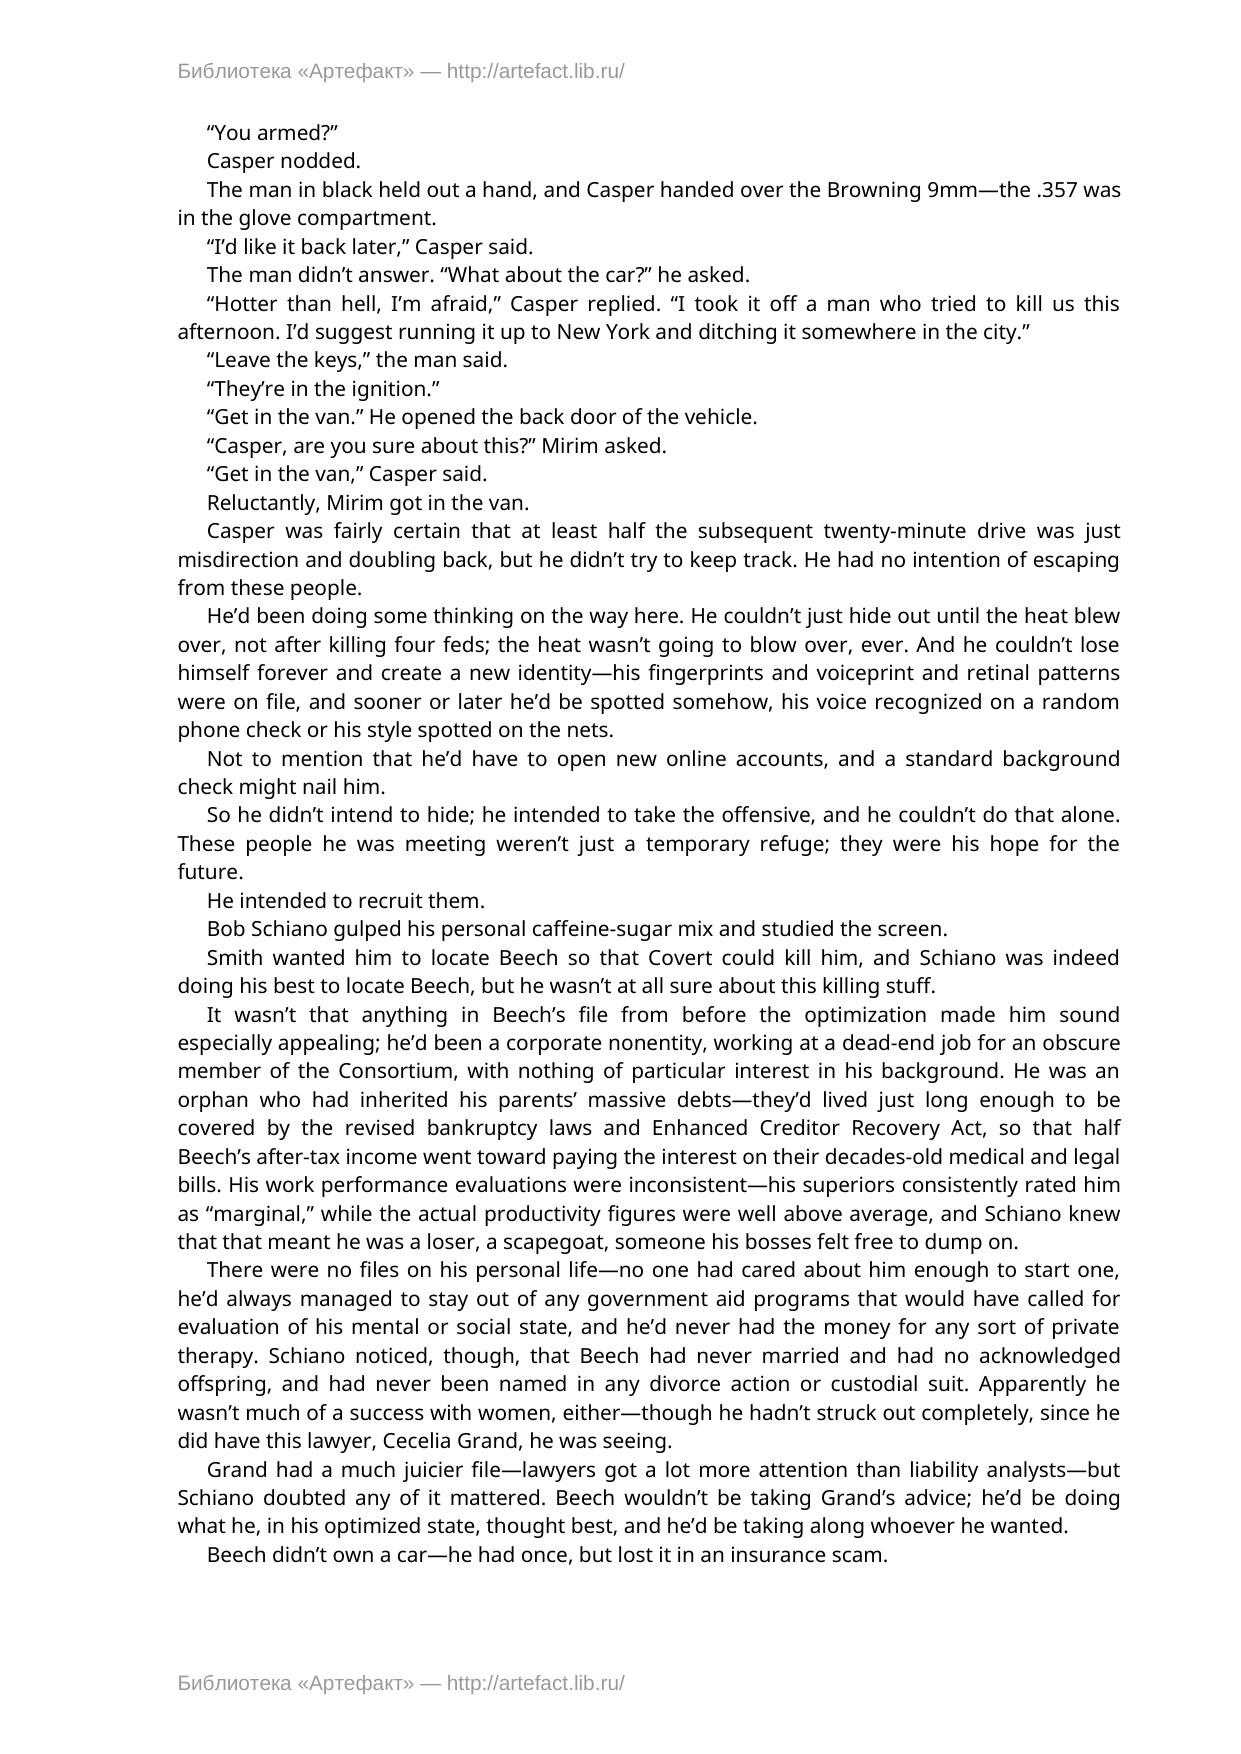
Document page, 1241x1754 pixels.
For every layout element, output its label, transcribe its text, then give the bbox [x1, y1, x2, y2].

text “Casper, are you sure about this?” Mirim asked. [177, 431, 1122, 459]
text There were no files on his personal life—no one had cared about him enough to start one, he’d always managed to stay out of any government aid programs that would have called for evaluation of his mental or social state, and he’d never had the money for any sort of private therapy. Schiano noticed, though, that Beech had never married and had no acknowledged offspring, and had never been named in any divorce action or custodial suit. Apparently he wasn’t much of a success with women, either—though he hadn’t struck out completely, since he did have this lawyer, Cecelia Grand, he was seeing. [177, 1256, 1122, 1455]
text It wasn’t that anything in Beech’s file from before the optimization made him sound especially appealing; he’d been a corporate nonentity, working at a dead-end job for an obscure member of the Consortium, with nothing of particular interest in his background. He was an orphan who had inherited his parents’ massive debts—they’d lived just long enough to be covered by the revised bankruptcy laws and Enhanced Creditor Recovery Act, so that half Beech’s after-tax income went toward paying the interest on their decades-old medical and legal bills. His work performance evaluations were inconsistent—his superiors consistently rated him as “marginal,” while the actual productivity figures were well above average, and Schiano knew that that meant he was a loser, a scapegoat, someone his bosses felt free to dump on. [177, 1000, 1122, 1256]
text So he didn’t intend to hide; he intended to take the offensive, and he couldn’t do that alone. These people he was meeting weren’t just a temporary refuge; they were his hope for the future. [177, 801, 1122, 886]
text Bob Schiano gulped his personal caffeine-sugar mix and studied the screen. [177, 914, 1122, 943]
text “I’d like it back later,” Casper said. [177, 232, 1122, 260]
text “Hotter than hell, I’m afraid,” Casper replied. “I took it off a man who tried to kill us this afternoon. I’d suggest running it up to New York and ditching it somewhere in the city.” [177, 289, 1122, 346]
text Not to mention that he’d have to open new online accounts, and a standard background check might nail him. [177, 744, 1122, 801]
text He intended to recruit them. [177, 886, 1122, 914]
text Smith wanted him to locate Beech so that Covert could kill him, and Schiano was indeed doing his best to locate Beech, but he wasn’t at all sure about this killing stuff. [177, 943, 1122, 1000]
text Reluctantly, Mirim got in the van. [177, 488, 1122, 516]
text “Leave the keys,” the man said. [177, 346, 1122, 374]
text “Get in the van,” Casper said. [177, 459, 1122, 488]
text “Get in the van.” He opened the back door of the vehicle. [177, 402, 1122, 431]
text “They’re in the ignition.” [177, 374, 1122, 402]
text The man didn’t answer. “What about the car?” he asked. [177, 260, 1122, 289]
text He’d been doing some thinking on the way here. He couldn’t just hide out until the heat blew over, not after killing four feds; the heat wasn’t going to blow over, ever. And he couldn’t lose himself forever and create a new identity—his fingerprints and voiceprint and retinal patterns were on file, and sooner or later he’d be spotted somehow, his voice recognized on a random phone check or his style spotted on the nets. [177, 602, 1122, 744]
text The man in black held out a hand, and Casper handed over the Browning 9mm—the .357 was in the glove compartment. [177, 175, 1122, 232]
text “You armed?” [177, 118, 1122, 147]
text Beech didn’t own a car—he had once, but lost it in an insurance scam. [177, 1540, 1122, 1568]
text Grand had a much juicier file—lawyers got a lot more attention than liability analysts—but Schiano doubted any of it mattered. Beech wouldn’t be taking Grand’s advice; he’d be doing what he, in his optimized state, thought best, and he’d be taking along whoever he wanted. [177, 1455, 1122, 1540]
text Casper was fairly certain that at least half the subsequent twenty-minute drive was just misdirection and doubling back, but he didn’t try to keep track. He had no intention of escaping from these people. [177, 516, 1122, 602]
text Casper nodded. [177, 147, 1122, 175]
